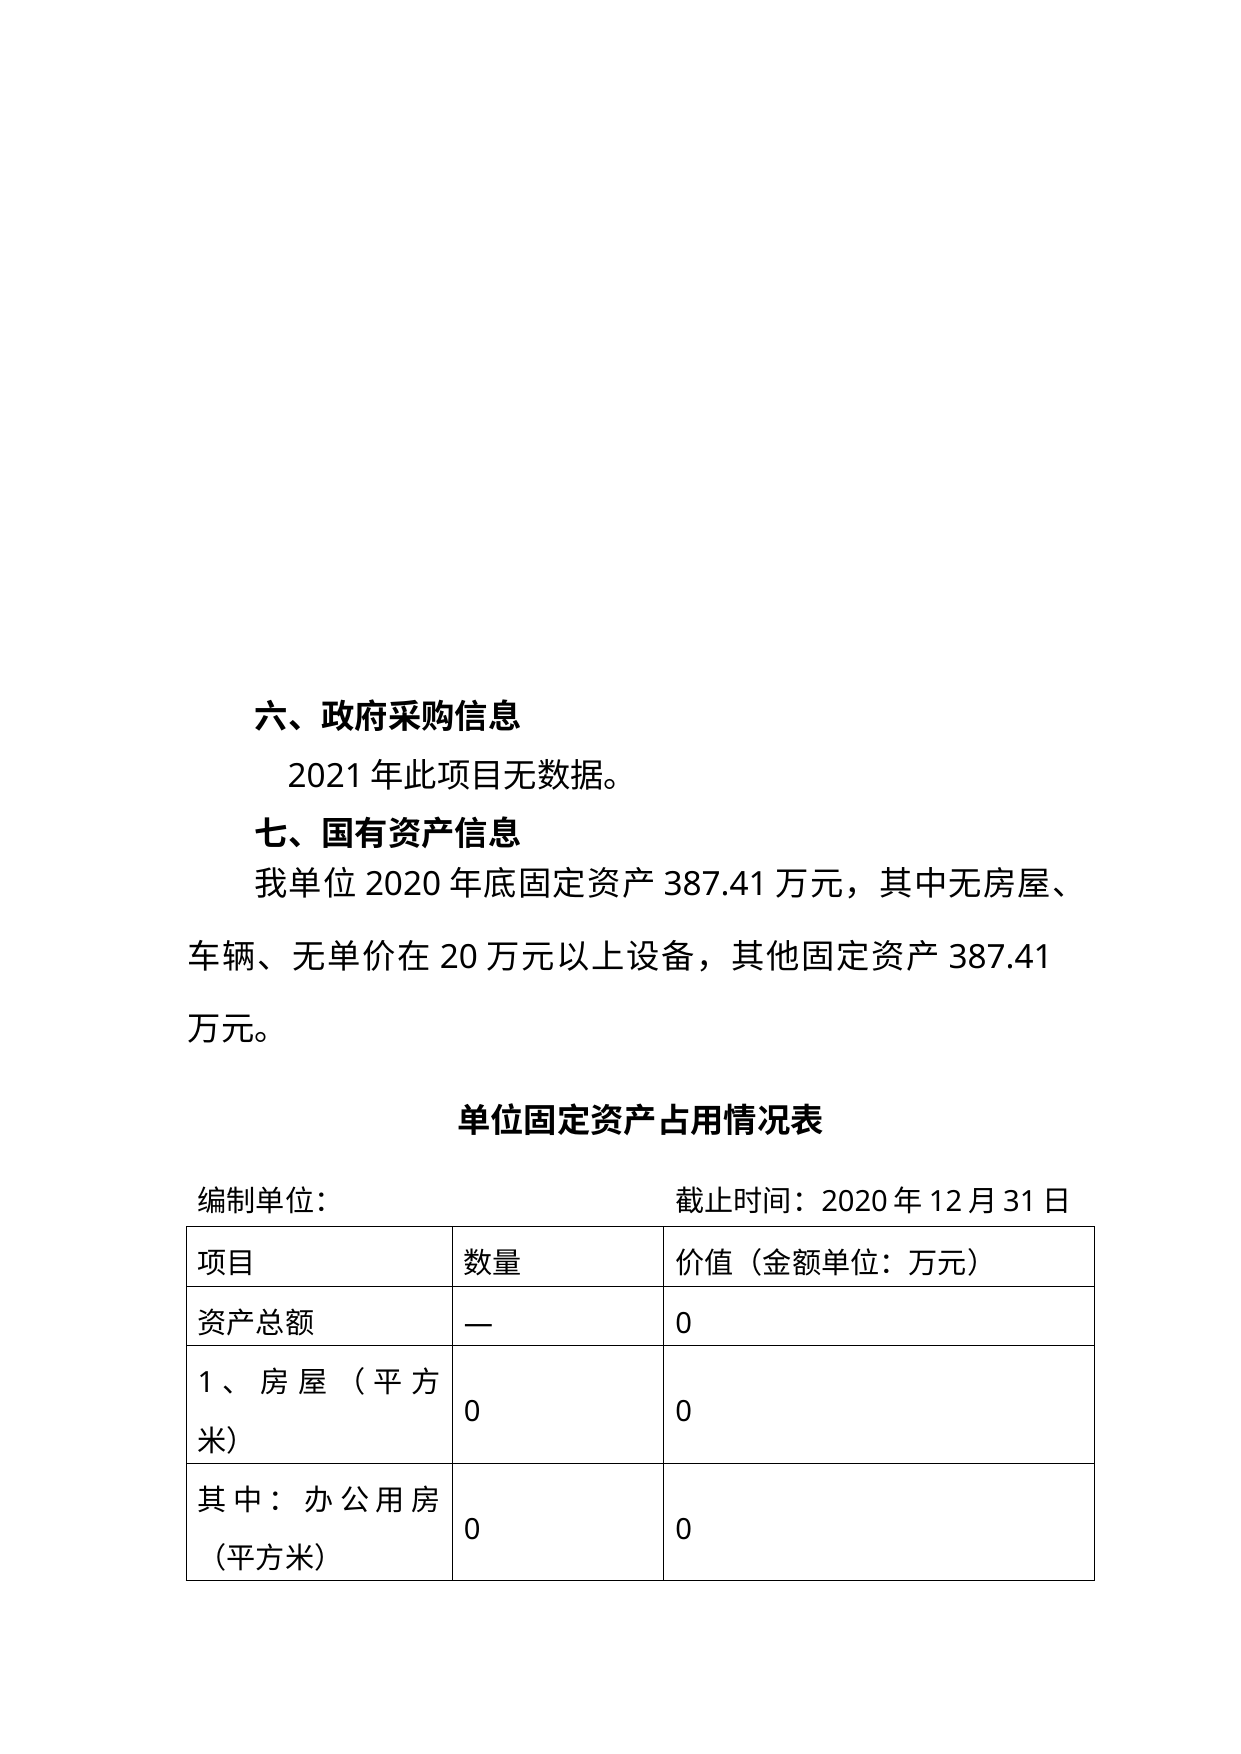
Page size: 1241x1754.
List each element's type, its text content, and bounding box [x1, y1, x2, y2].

text 六、政府采购预算信息 [187, 682, 1053, 740]
table_cell 项目 [187, 1227, 452, 1286]
text 我单位2020年底固定资产387.41万元，其中无房屋、车辆、无单价在20万元以上设备，其他固定资产387.41万元。 [187, 857, 1053, 1050]
table_cell 0 [453, 1346, 663, 1463]
table_cell 数量 [453, 1227, 663, 1286]
table_header 单位固定资产占用情况表 [186, 1074, 1094, 1162]
table_cell 价值（金额单位：万元） [664, 1227, 1094, 1286]
table_cell 0 [664, 1287, 1094, 1345]
table_cell 编制单位： [186, 1163, 664, 1226]
text 2021年此项目无数据。 [187, 740, 1053, 799]
table_cell — [453, 1287, 663, 1345]
table_cell 其中：办公用房（平方米） [187, 1464, 452, 1580]
table_cell 0 [664, 1464, 1094, 1580]
table_cell 0 [453, 1464, 663, 1580]
text 七、国有资产信息 [187, 799, 1053, 857]
table_cell 截止时间：2020年12月31日 [664, 1163, 1094, 1226]
table_cell 1、房屋（平方米） [187, 1346, 452, 1463]
table_cell 资产总额 [187, 1287, 452, 1345]
table_cell 0 [664, 1346, 1094, 1463]
